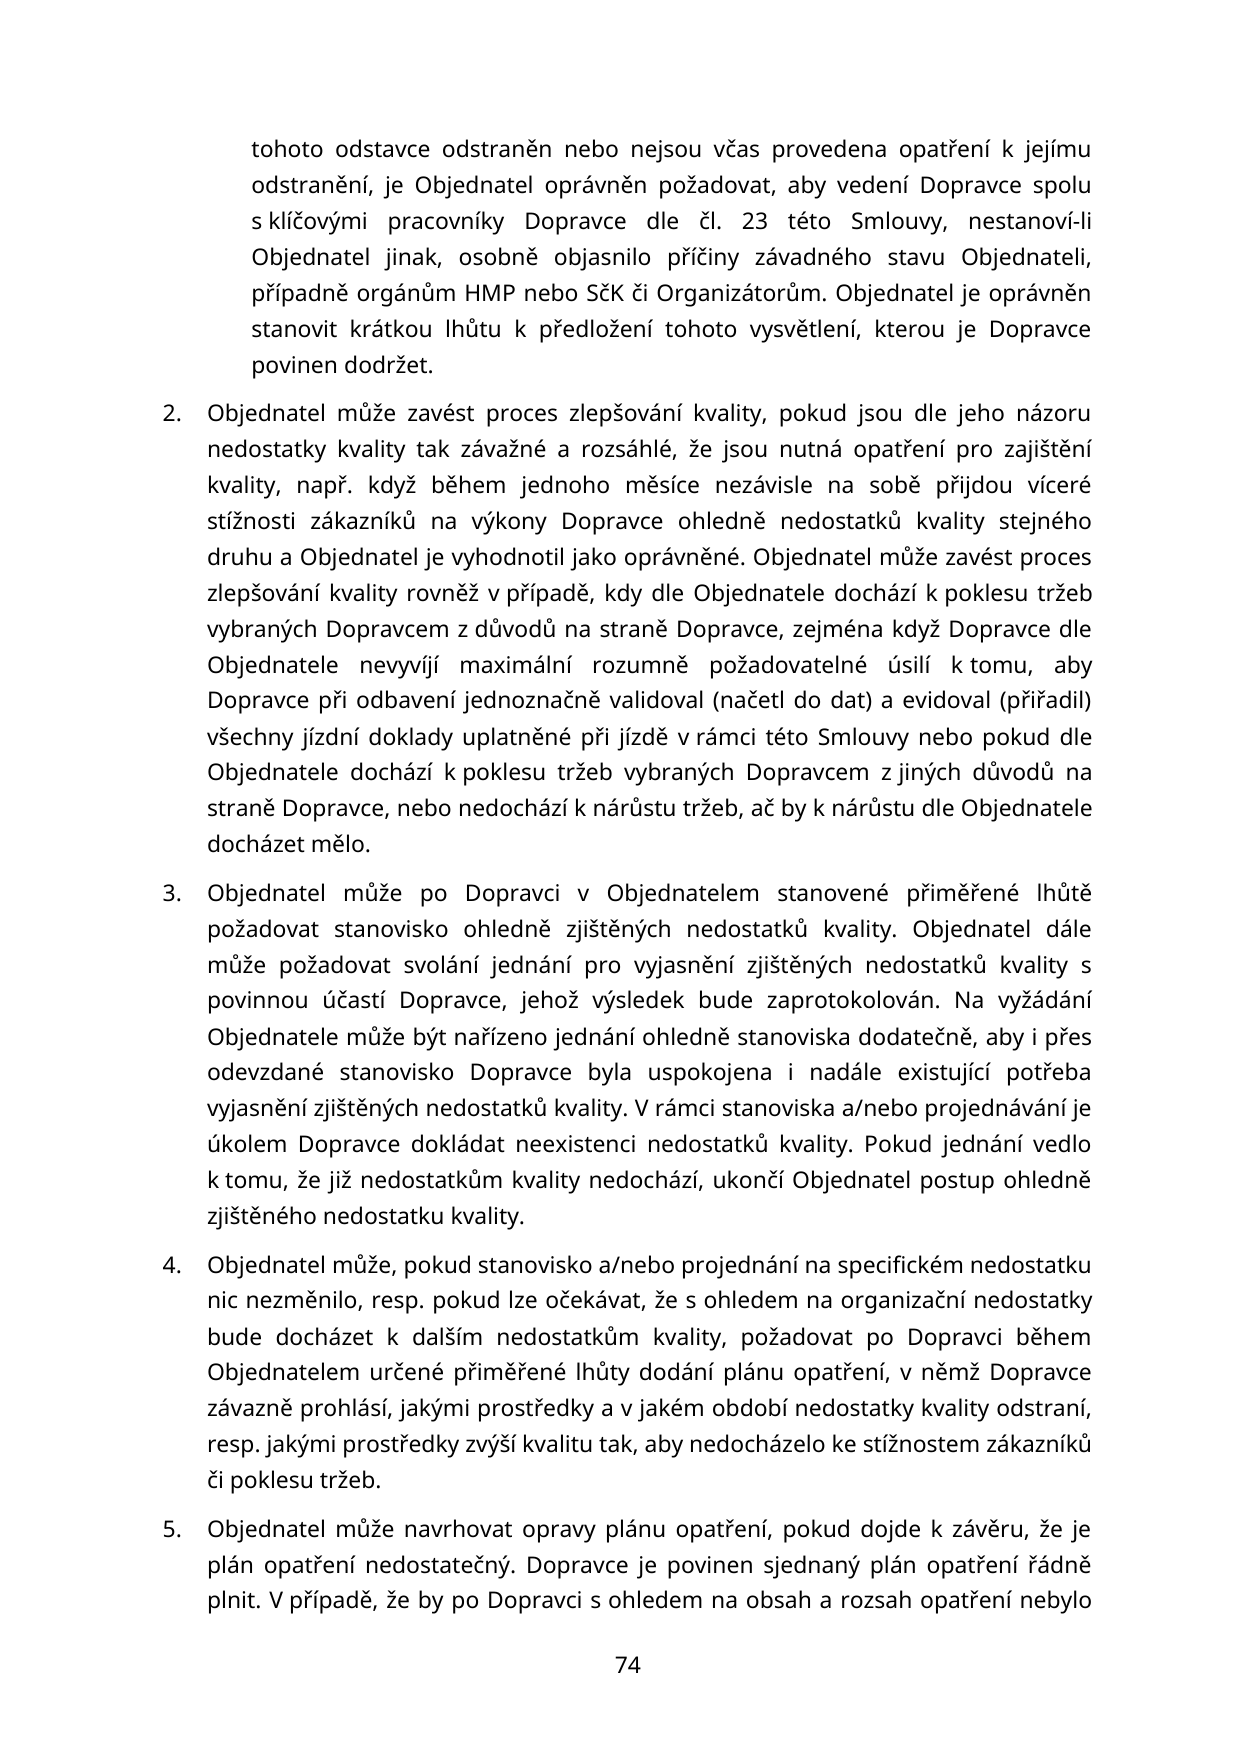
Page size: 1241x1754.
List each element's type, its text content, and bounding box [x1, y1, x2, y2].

list Objednatel může zavést proces zlepšování kvality, pokud jsou dle jeho názoru nedostatky kvality tak závažné a rozsáhlé, že jsou nutná opatření pro zajištění kvality, např. když během jednoho měsíce nezávisle na sobě přijdou víceré stížnosti zákazníků na výkony Dopravce ohledně nedostatků kvality stejného druhu a Objednatel je vyhodnotil jako oprávněné. Objednatel může zavést proces zlepšování kvality rovněž v případě, kdy dle Objednatele dochází k poklesu tržeb vybraných Dopravcem z důvodů na straně Dopravce, zejména když Dopravce dle Objednatele nevyvíjí maximální rozumně požadovatelné úsilí k tomu, aby Dopravce při odbavení jednoznačně validoval (načetl do dat) a evidoval (přiřadil) všechny jízdní doklady uplatněné při jízdě v rámci této Smlouvy nebo pokud dle Objednatele dochází k poklesu tržeb vybraných Dopravcem z jiných důvodů na straně Dopravce, nebo nedochází k nárůstu tržeb, ač by k nárůstu dle Objednatele docházet mělo. [162, 397, 1093, 859]
list Objednatel může po Dopravci v Objednatelem stanovené přiměřené lhůtě požadovat stanovisko ohledně zjištěných nedostatků kvality. Objednatel dále může požadovat svolání jednání pro vyjasnění zjištěných nedostatků kvality s povinnou účastí Dopravce, jehož výsledek bude zaprotokolován. Na vyžádání Objednatele může být nařízeno jednání ohledně stanoviska dodatečně, aby i přes odevzdané stanovisko Dopravce byla uspokojena i nadále existující potřeba vyjasnění zjištěných nedostatků kvality. V rámci stanoviska a/nebo projednávání je úkolem Dopravce dokládat neexistenci nedostatků kvality. Pokud jednání vedlo k tomu, že již nedostatkům kvality nedochází, ukončí Objednatel postup ohledně zjištěného nedostatku kvality. [162, 877, 1093, 1231]
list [162, 1513, 1093, 1616]
list Objednatel může, pokud stanovisko a/nebo projednání na specifickém nedostatku nic nezměnilo, resp. pokud lze očekávat, že s ohledem na organizační nedostatky bude docházet k dalším nedostatkům kvality, požadovat po Dopravci během Objednatelem určené přiměřené lhůty dodání plánu opatření, v němž Dopravce závazně prohlásí, jakými prostředky a v jakém období nedostatky kvality odstraní, resp. jakými prostředky zvýší kvalitu tak, aby nedocházelo ke stížnostem zákazníků či poklesu tržeb. [162, 1248, 1093, 1495]
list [207, 133, 1093, 380]
